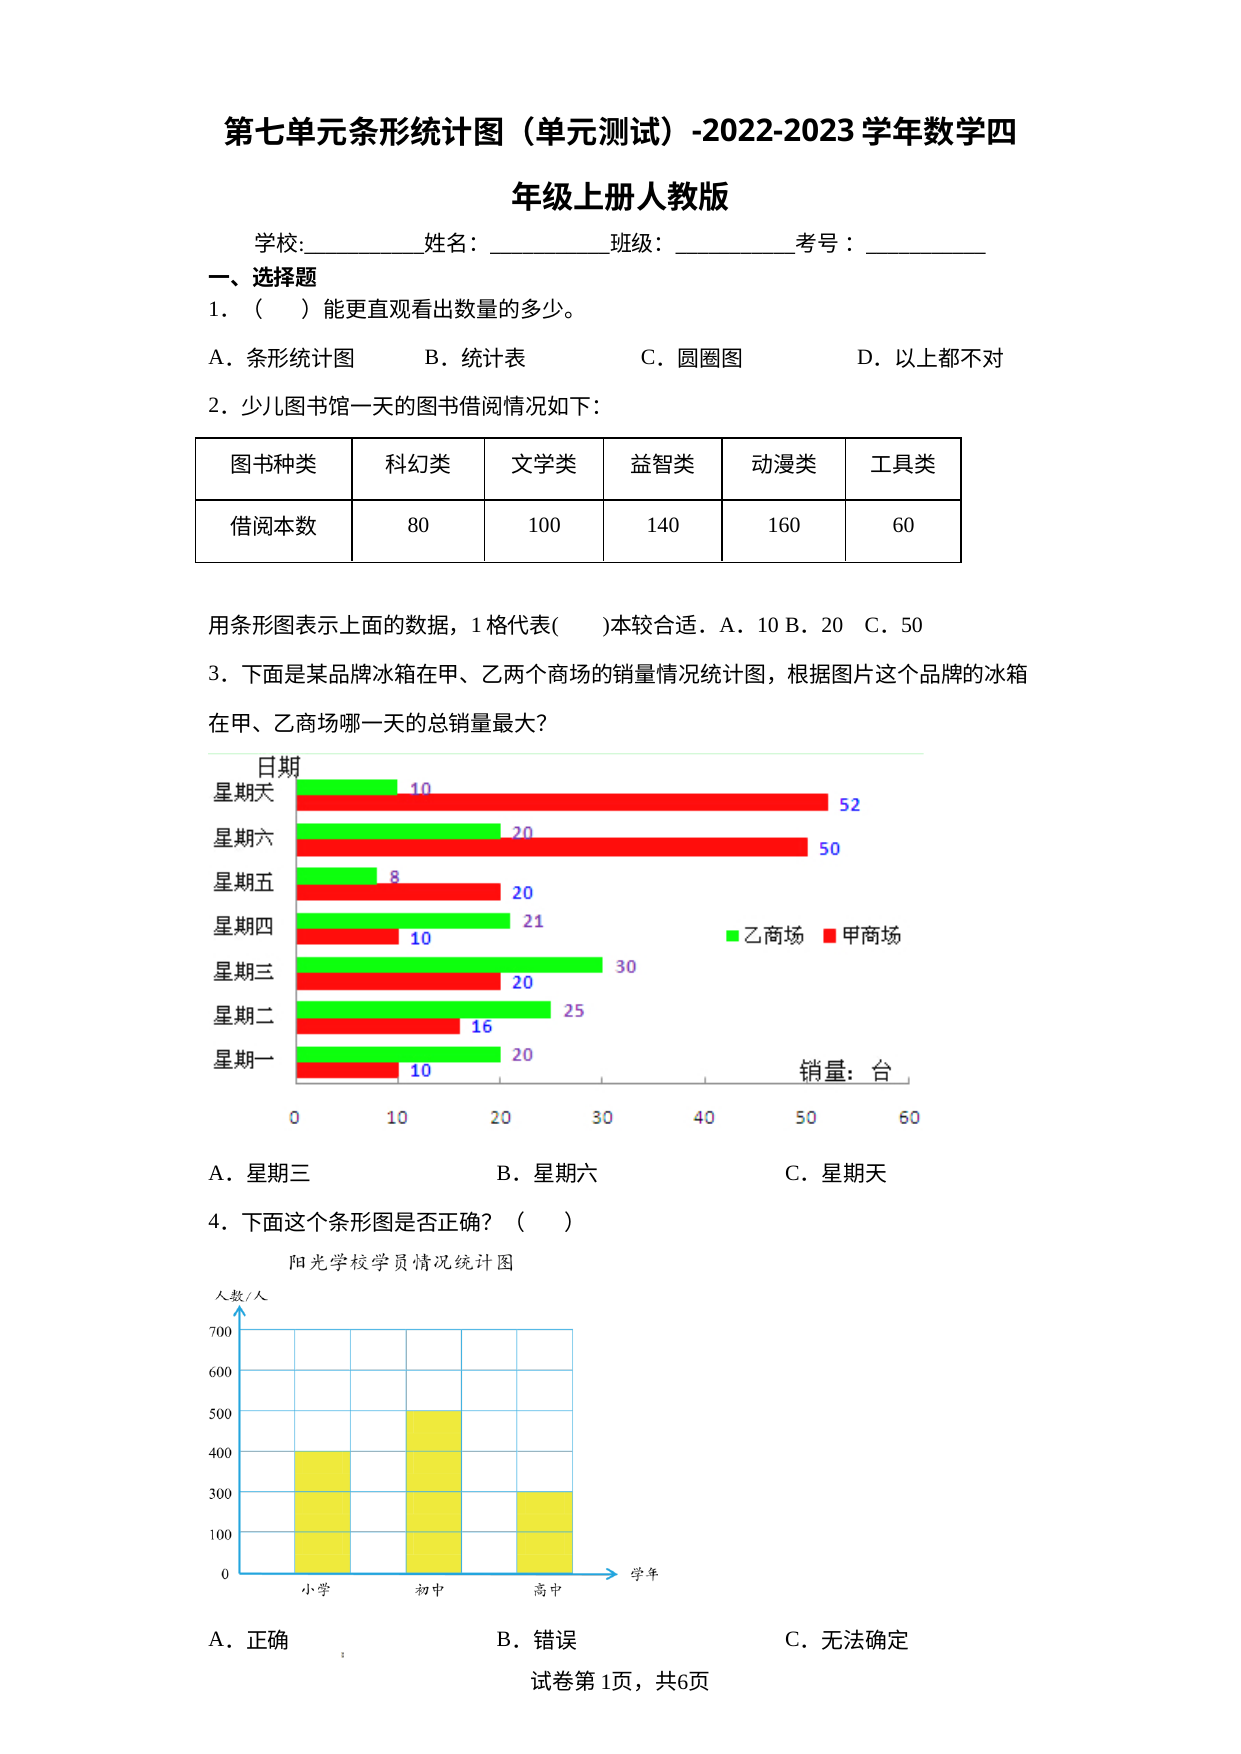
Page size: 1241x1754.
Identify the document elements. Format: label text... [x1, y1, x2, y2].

table_header 动漫类 [723, 439, 845, 499]
text 3．下面是某品牌冰箱在甲、乙两个商场的销量情况统计图，根据图片这个品牌的冰箱在甲、乙商场哪一天的总销量最大？ [208, 656, 1032, 738]
table_cell 160 [723, 501, 845, 561]
table_cell 借阅本数 [196, 501, 351, 561]
table_cell 140 [604, 501, 721, 561]
table_header 益智类 [604, 439, 721, 499]
text 2．少儿图书馆一天的图书借阅情况如下： [208, 389, 1032, 421]
text 4．下面这个条形图是否正确？（ ） [208, 1204, 1032, 1237]
text A．条形统计图 B．统计表 C．圆圈图 D．以上都不对 [208, 340, 1032, 373]
text A．正确 B．错误 C．无法确定 [208, 1623, 1032, 1655]
table_header 科幻类 [353, 439, 484, 499]
table_header 文学类 [485, 439, 603, 499]
text 1．（ ）能更直观看出数量的多少。 [208, 292, 1032, 324]
table_cell 100 [485, 501, 603, 561]
table_header 工具类 [846, 439, 960, 499]
picture [208, 753, 924, 1135]
text 第七单元条形统计图（单元测试）-2022-2023学年数学四年级上册人教版 [208, 97, 1032, 227]
text 学校:___________姓名：___________班级：___________考号 ：___________ [208, 227, 1032, 259]
text 一、选择题 [208, 259, 1032, 292]
text 用条形图表示上面的数据，1格代表( )本较合适．A．10 B．20 C．50 [208, 608, 1032, 641]
table_cell 60 [846, 501, 960, 561]
table_header 图书种类 [196, 439, 351, 499]
text A．星期三 B．星期六 C．星期天 [208, 1156, 1032, 1188]
picture [208, 1252, 658, 1597]
table_cell 80 [353, 501, 484, 561]
